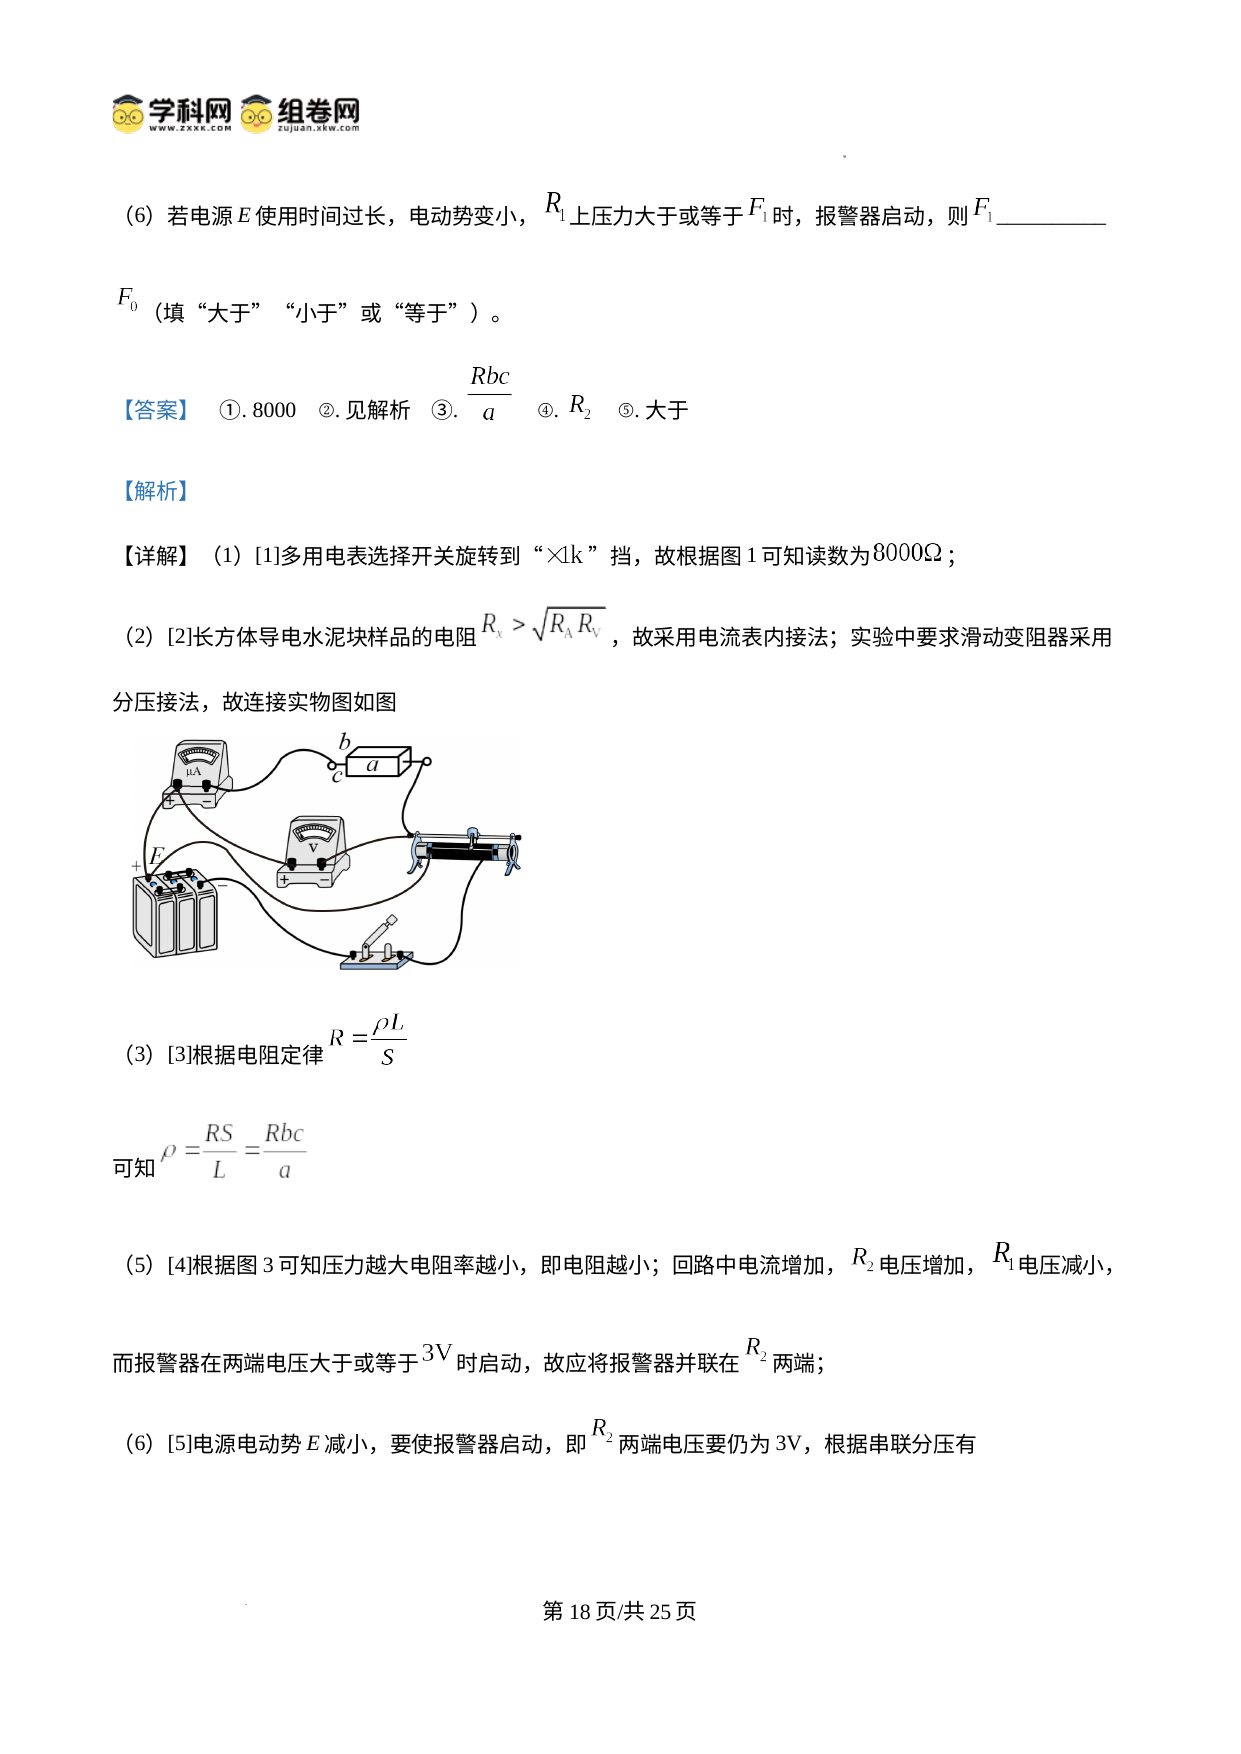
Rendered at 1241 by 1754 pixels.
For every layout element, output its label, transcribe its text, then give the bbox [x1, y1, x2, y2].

text （3）[3]根据电阻定律 [112, 1005, 1128, 1103]
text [112, 1410, 1128, 1475]
picture [131, 732, 522, 970]
text （6）若电源E使用时间过长，电动势变小，上压力大于或等于时，报警器启动，则__________（填“大于”“小于”或“等于”）。 [112, 182, 1128, 344]
picture [112, 90, 231, 138]
text 【详解】（1）[1]多用电表选择开关旋转到“”挡，故根据图1可知读数为； [112, 522, 1128, 587]
text （2）[2]长方体导电水泥块样品的电阻，故采用电流表内接法；实验中要求滑动变阻器采用分压接法，故连接实物图如图 [112, 603, 1128, 717]
picture [240, 90, 360, 138]
text 可知 [112, 1118, 1128, 1216]
text （5）[4]根据图3可知压力越大电阻率越小，即电阻越小；回路中电流增加，电压增加，电压减小，而报警器在两端电压大于或等于时启动，故应将报警器并联在两端； [112, 1232, 1128, 1394]
text 【解析】 [112, 474, 1128, 506]
text 【答案】 ①. 8000 ②. 见解析 ③. ④. ⑤. 大于 [112, 360, 1128, 458]
